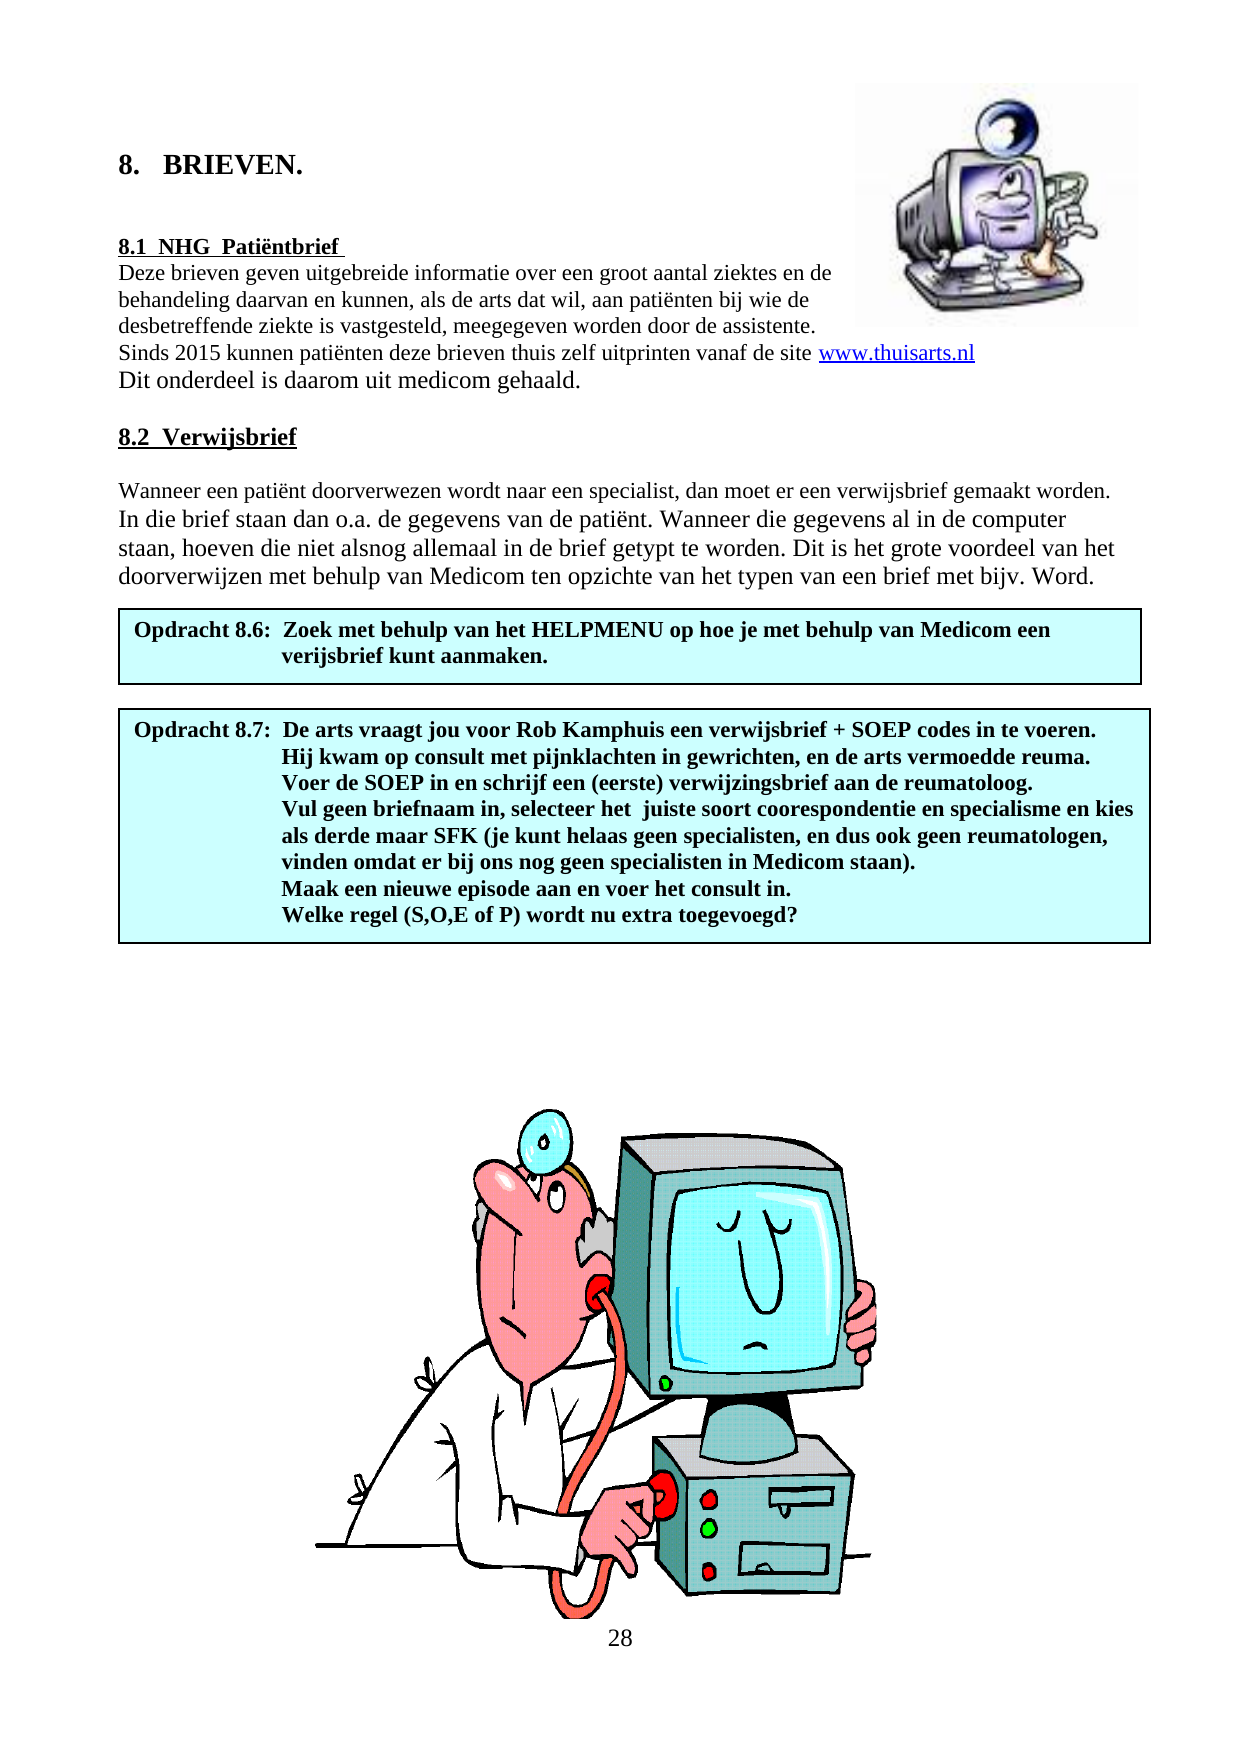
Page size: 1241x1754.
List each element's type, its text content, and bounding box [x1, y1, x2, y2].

picture [854, 83, 1139, 327]
text Wanneer een patiënt doorverwezen wordt naar een specialist, dan moet er een verwijsbrief gemaakt worden. [118, 477, 1122, 504]
text 8.2 Verwijsbrief [118, 422, 1122, 451]
picture [314, 1108, 877, 1618]
text Dit onderdeel is daarom uit medicom gehaald. [118, 365, 1122, 394]
text Deze brieven geven uitgebreide informatie over een groot aantal ziektes en de behandeling daarvan en kunnen, als de arts dat wil, aan patiënten bij wie de desbetreffende ziekte is vastgesteld, meegegeven worden door de assistente. [118, 259, 1122, 338]
text In die brief staan dan o.a. de gegevens van de patiënt. Wanneer die gegevens al in de computer staan, hoeven die niet alsnog allemaal in de brief getypt te worden. Dit is het grote voordeel van het doorverwijzen met behulp van Medicom ten opzichte van het typen van een brief met bijv. Word. [118, 504, 1122, 590]
text Sinds 2015 kunnen patiënten deze brieven thuis zelf uitprinten vanaf de site www.thuisarts.nl [118, 338, 1122, 365]
text 8.1 NHG Patiëntbrief [118, 233, 854, 259]
text 8. BRIEVEN. [118, 147, 854, 180]
